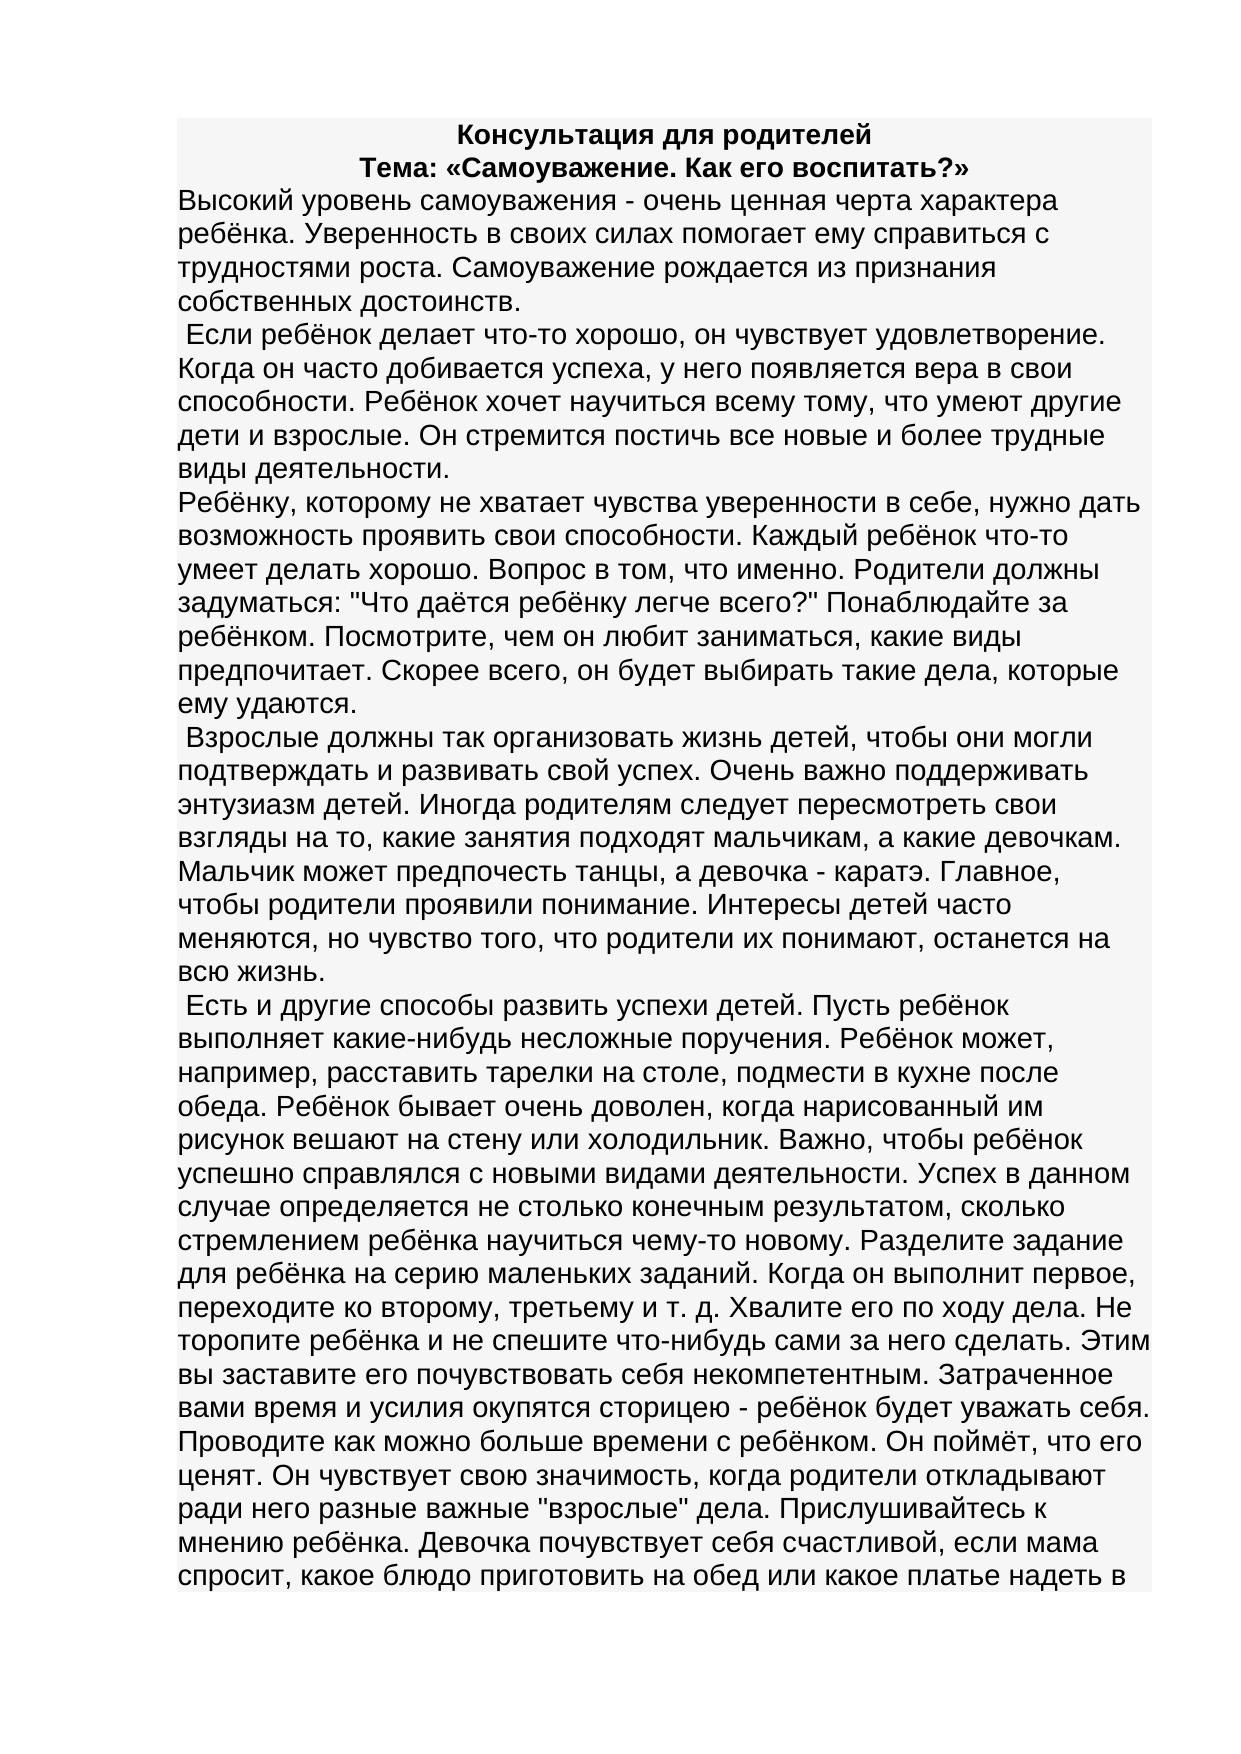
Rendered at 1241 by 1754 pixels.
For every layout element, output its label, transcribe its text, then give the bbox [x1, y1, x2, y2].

text Взрослые должны так организовать жизнь детей, чтобы они могли подтверждать и развивать свой успех. Очень важно поддерживать энтузиазм детей. Иногда родителям следует пересмотреть свои взгляды на то, какие занятия подходят мальчикам, а какие девочкам. Мальчик может предпочесть танцы, а девочка - каратэ. Главное, чтобы родители проявили понимание. Интересы детей часто меняются, но чувство того, что родители их понимают, останется на всю жизнь. [177, 719, 1152, 988]
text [177, 988, 1152, 1592]
text Тема: «Самоуважение. Как его воспитать?» [177, 151, 1152, 183]
text Консультация для родителей [177, 118, 1152, 151]
text Ребёнку, которому не хватает чувства уверенности в себе, нужно дать возможность проявить свои способности. Каждый ребёнок что-то умеет делать хорошо. Вопрос в том, что именно. Родители должны задуматься: "Что даётся ребёнку легче всего?" Понаблюдайте за ребёнком. Посмотрите, чем он любит заниматься, какие виды предпочитает. Скорее всего, он будет выбирать такие дела, которые ему удаются. [177, 485, 1152, 719]
text Если ребёнок делает что-то хорошо, он чувствует удовлетворение. Когда он часто добивается успеха, у него появляется вера в свои способности. Ребёнок хочет научиться всему тому, что умеют другие дети и взрослые. Он стремится постичь все новые и более трудные виды деятельности. [177, 317, 1152, 485]
text Высокий уровень самоуважения - очень ценная черта характера ребёнка. Уверенность в своих силах помогает ему справиться с трудностями роста. Самоуважение рождается из признания собственных достоинств. [177, 183, 1152, 317]
